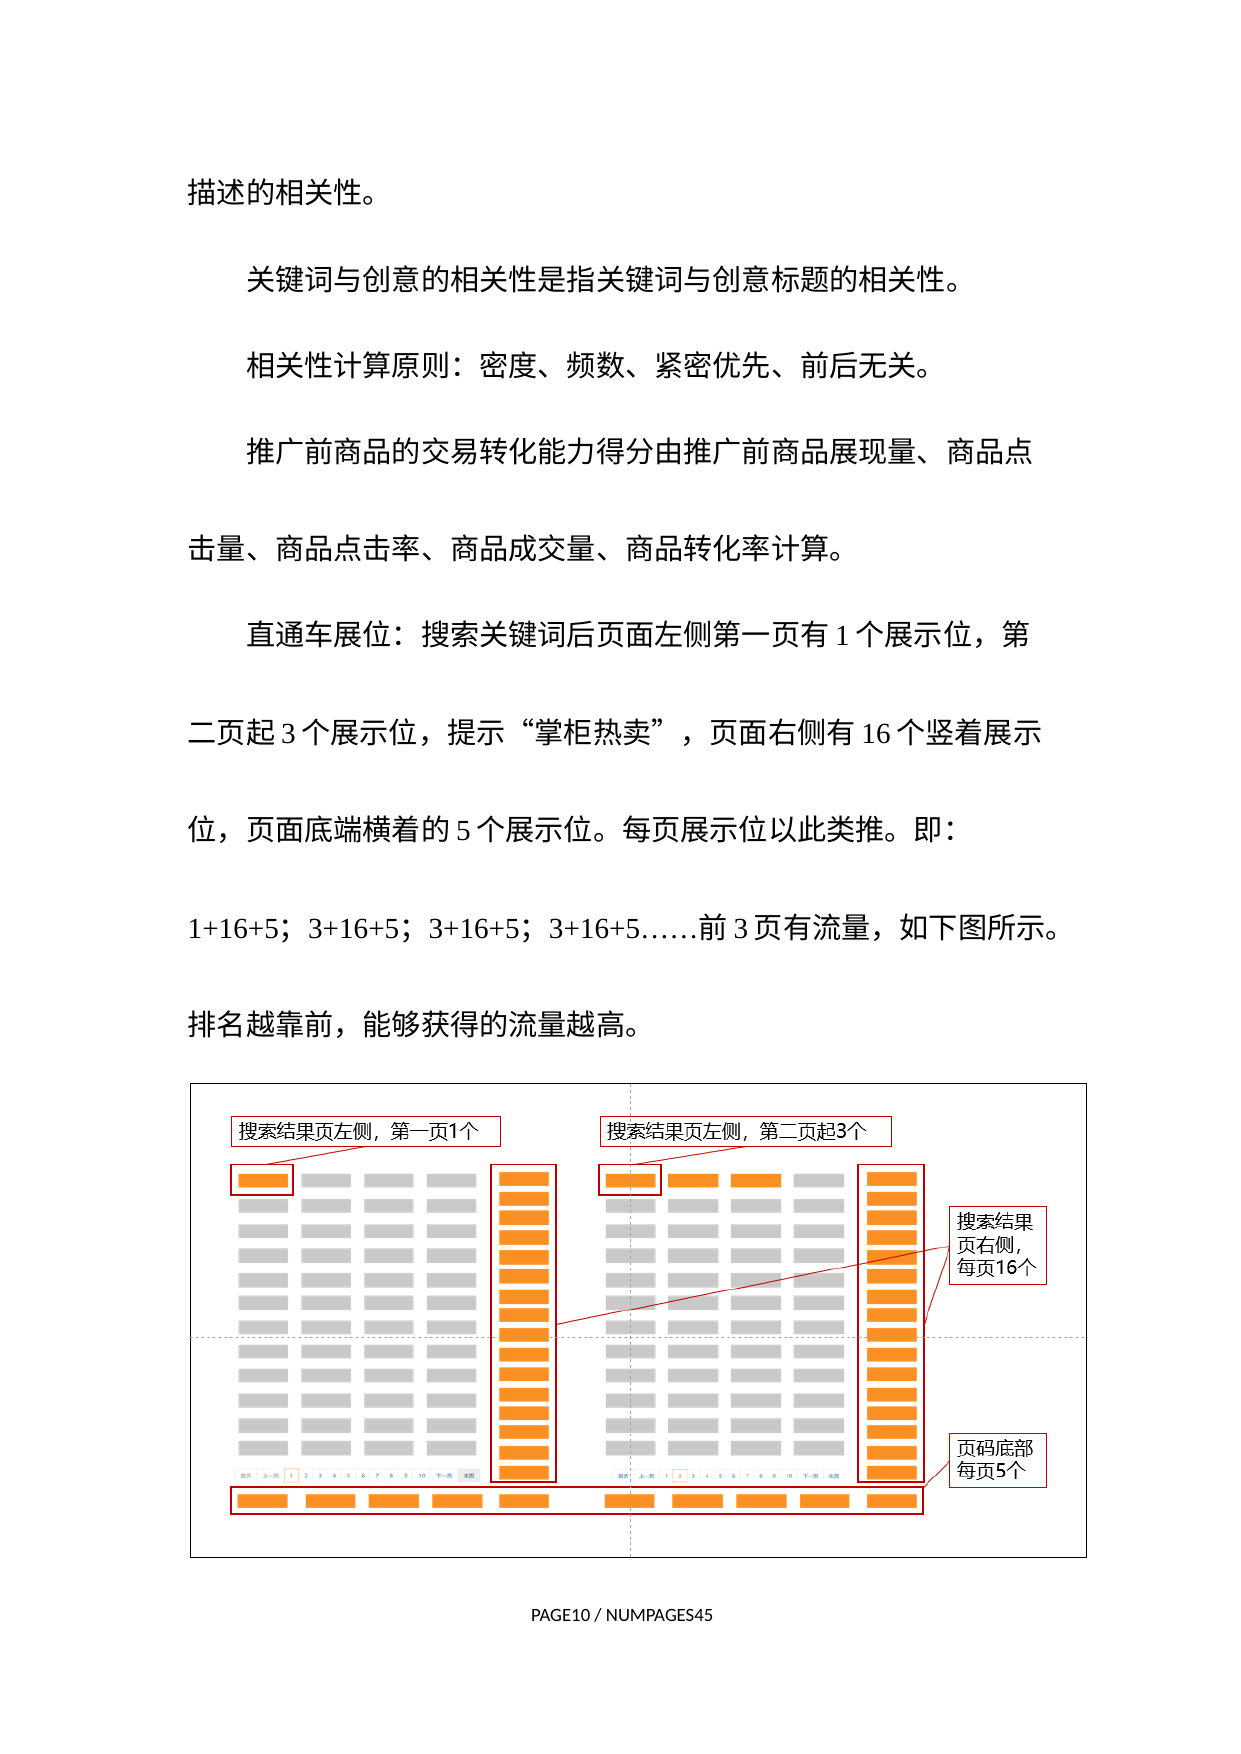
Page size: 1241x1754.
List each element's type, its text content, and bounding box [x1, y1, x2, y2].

text 相关性计算原则：密度、频数、紧密优先、前后无关。 [187, 331, 1053, 396]
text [187, 158, 1053, 223]
text 直通车展位：搜索关键词后页面左侧第一页有1个展示位，第二页起3个展示位，提示“掌柜热卖”，页面右侧有16个竖着展示位，页面底端横着的5个展示位。每页展示位以此类推。即：1+16+5；3+16+5；3+16+5；3+16+5……前3页有流量，如下图所示。排名越靠前，能够获得的流量越高。 [187, 601, 1053, 1056]
text 关键词与创意的相关性是指关键词与创意标题的相关性。 [187, 245, 1053, 310]
text 推广前商品的交易转化能力得分由推广前商品展现量、商品点击量、商品点击率、商品成交量、商品转化率计算。 [187, 417, 1053, 579]
picture [187, 1081, 1088, 1560]
